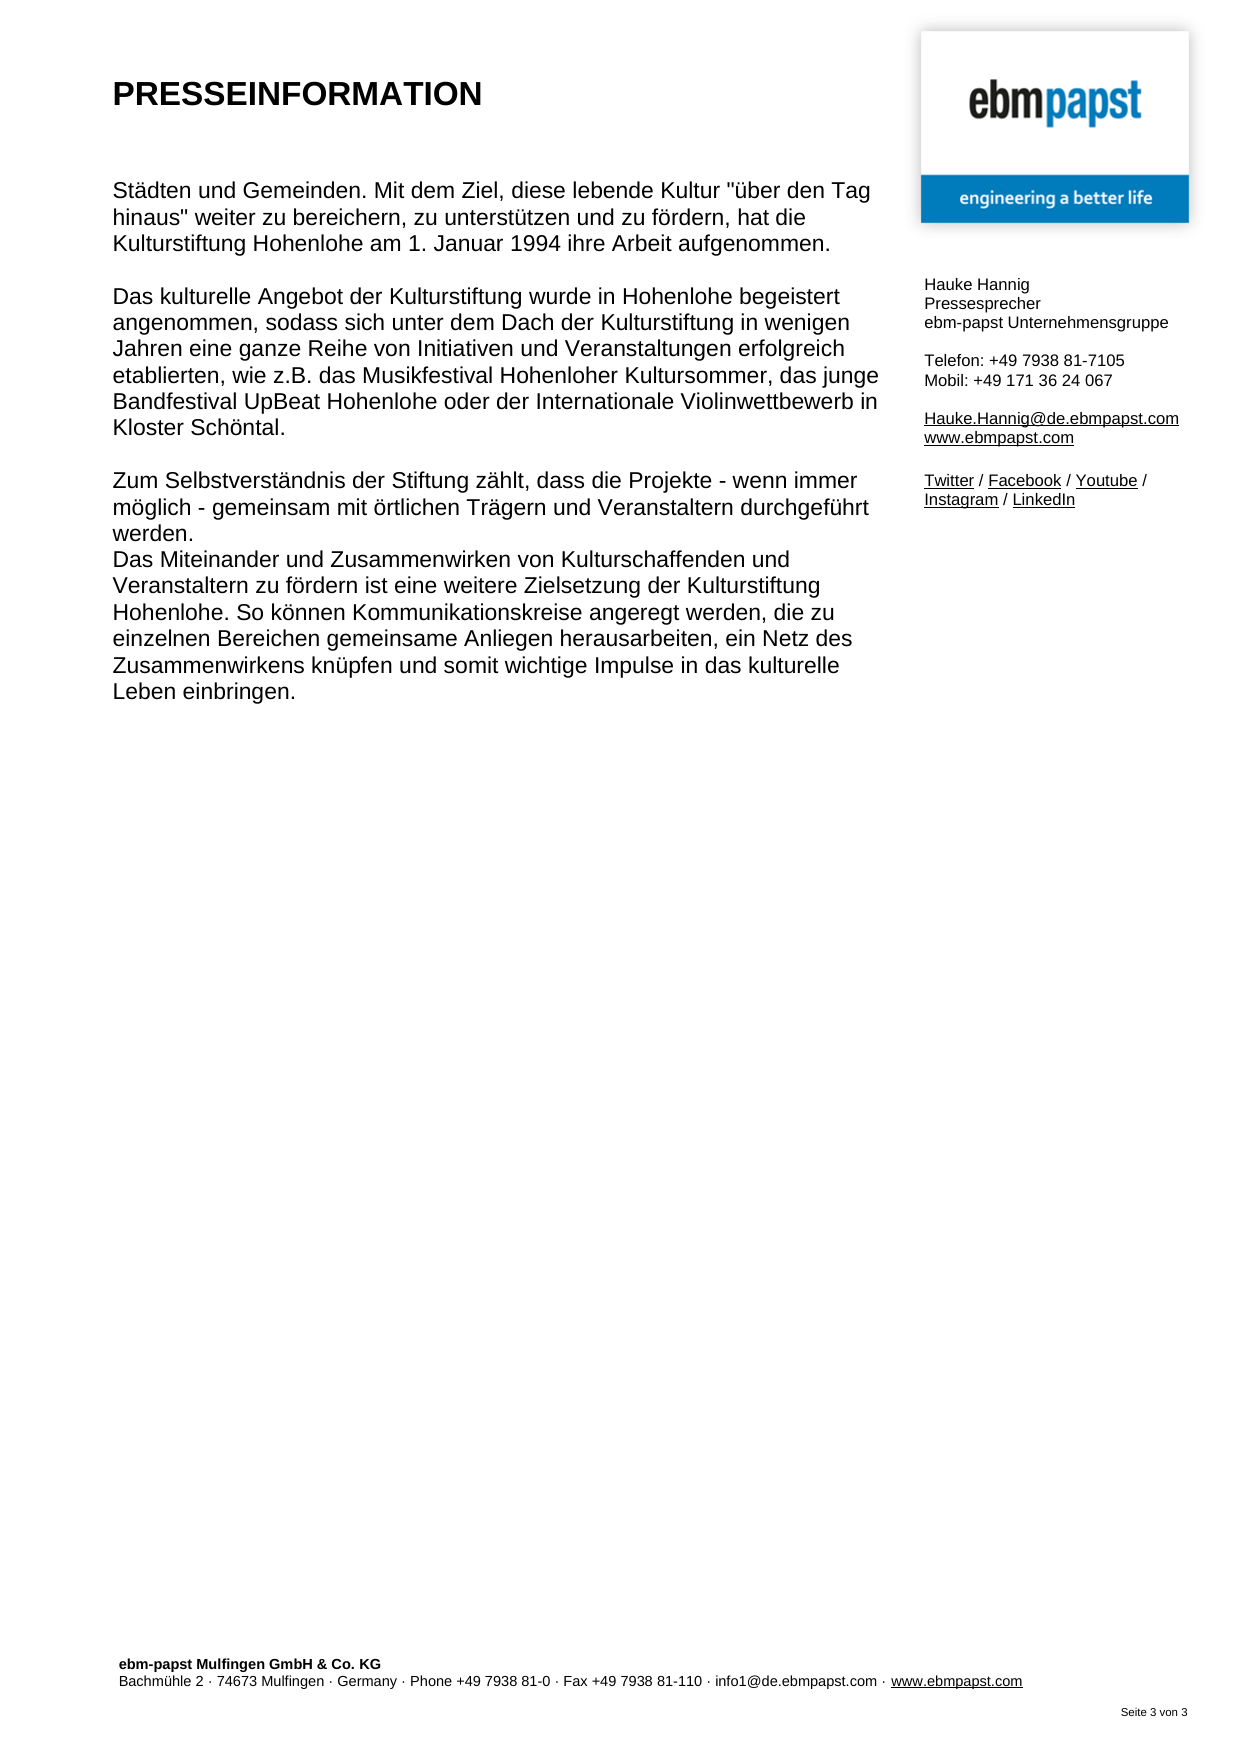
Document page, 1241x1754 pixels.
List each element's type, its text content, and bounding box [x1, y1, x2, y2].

text Das kulturelle Angebot der Kulturstiftung wurde in Hohenlohe begeistert angenommen, sodass sich unter dem Dach der Kulturstiftung in wenigen Jahren eine ganze Reihe von Initiativen und Veranstaltungen erfolgreich etablierten, wie z.B. das Musikfestival Hohenloher Kultursommer, das junge Bandfestival UpBeat Hohenlohe oder der Internationale Violinwettbewerb in Kloster Schöntal. [112, 283, 886, 441]
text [112, 177, 886, 256]
picture [902, 12, 1206, 237]
text Zum Selbstverständnis der Stiftung zählt, dass die Projekte - wenn immer möglich - gemeinsam mit örtlichen Trägern und Veranstaltern durchgeführt werden. Das Miteinander und Zusammenwirken von Kulturschaffenden und Veranstaltern zu fördern ist eine weitere Zielsetzung der Kulturstiftung Hohenlohe. So können Kommunikationskreise angeregt werden, die zu einzelnen Bereichen gemeinsame Anliegen herausarbeiten, ein Netz des Zusammenwirkens knüpfen und somit wichtige Impulse in das kulturelle Leben einbringen. [112, 467, 886, 704]
